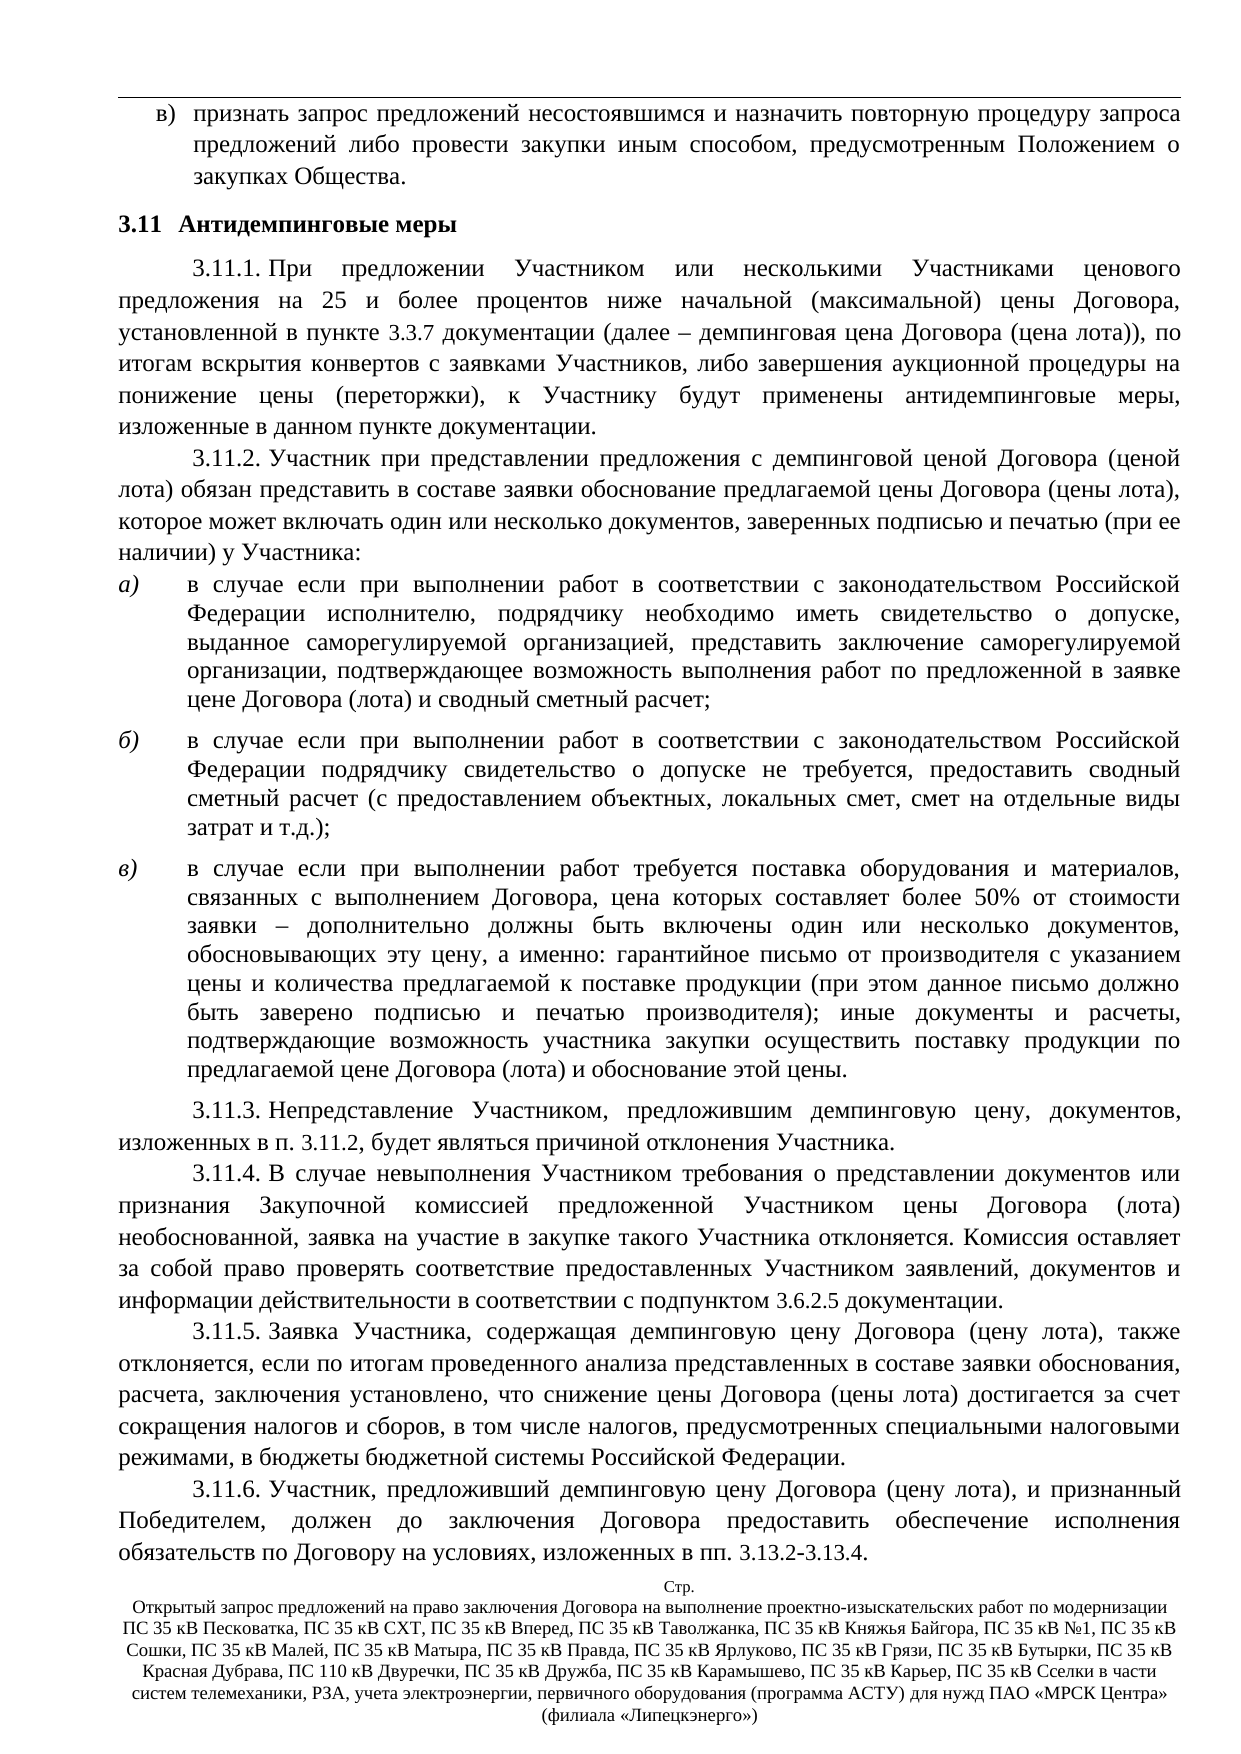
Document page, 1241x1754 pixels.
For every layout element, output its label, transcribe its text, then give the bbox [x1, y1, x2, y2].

list Участник при представлении предложения с демпинговой ценой Договора (ценой лота) обязан представить в составе заявки обоснование предлагаемой цены Договора (цены лота), которое может включать один или несколько документов, заверенных подписью и печатью (при ее наличии) у Участника: [118, 443, 1181, 566]
list в случае если при выполнении работ требуется поставка оборудования и материалов, связанных с выполнением Договора, цена которых составляет более 50% от стоимости заявки – дополнительно должны быть включены один или несколько документов, обосновывающих эту цену, а именно: гарантийное письмо от производителя с указанием цены и количества предлагаемой к поставке продукции (при этом данное письмо должно быть заверено подписью и печатью производителя); иные документы и расчеты, подтверждающие возможность участника закупки осуществить поставку продукции по предлагаемой цене Договора (лота) и обоснование этой цены. [118, 853, 1181, 1083]
list в случае если при выполнении работ в соответствии с законодательством Российской Федерации исполнителю, подрядчику необходимо иметь свидетельство о допуске, выданное саморегулируемой организацией, представить заключение саморегулируемой организации, подтверждающее возможность выполнения работ по предложенной в заявке цене Договора (лота) и сводный сметный расчет; [118, 569, 1181, 713]
list Участник, предложивший демпинговую цену Договора (цену лота), и признанный Победителем, должен до заключения Договора предоставить обеспечение исполнения обязательств по Договору на условиях, изложенных в пп. 3.13.2-3.13.4. [118, 1474, 1181, 1566]
list Заявка Участника, содержащая демпинговую цену Договора (цену лота), также отклоняется, если по итогам проведенного анализа представленных в составе заявки обоснования, расчета, заключения установлено, что снижение цены Договора (цены лота) достигается за счет сокращения налогов и сборов, в том числе налогов, предусмотренных специальными налоговыми режимами, в бюджеты бюджетной системы Российской Федерации. [118, 1316, 1181, 1471]
list Непредставление Участником, предложившим демпинговую цену, документов, изложенных в п. 3.11.2, будет являться причиной отклонения Участника. [118, 1095, 1181, 1156]
list признать запрос предложений несостоявшимся и назначить повторную процедуру запроса предложений либо провести закупки иным способом, предусмотренным Положением о закупках Общества. [156, 98, 1181, 190]
subtitle Антидемпинговые меры [118, 209, 1181, 238]
list При предложении Участником или несколькими Участниками ценового предложения на 25 и более процентов ниже начальной (максимальной) цены Договора, установленной в пункте 3.3.7 документации (далее – демпинговая цена Договора (цена лота)), по итогам вскрытия конвертов с заявками Участников, либо завершения аукционной процедуры на понижение цены (переторжки), к Участнику будут применены антидемпинговые меры, изложенные в данном пункте документации. [118, 253, 1181, 440]
list В случае невыполнения Участником требования о представлении документов или признания Закупочной комиссией предложенной Участником цены Договора (лота) необоснованной, заявка на участие в закупке такого Участника отклоняется. Комиссия оставляет за собой право проверять соответствие предоставленных Участником заявлений, документов и информации действительности в соответствии с подпунктом 3.6.2.5 документации. [118, 1158, 1181, 1313]
list в случае если при выполнении работ в соответствии с законодательством Российской Федерации подрядчику свидетельство о допуске не требуется, предоставить сводный сметный расчет (с предоставлением объектных, локальных смет, смет на отдельные виды затрат и т.д.); [118, 725, 1181, 840]
